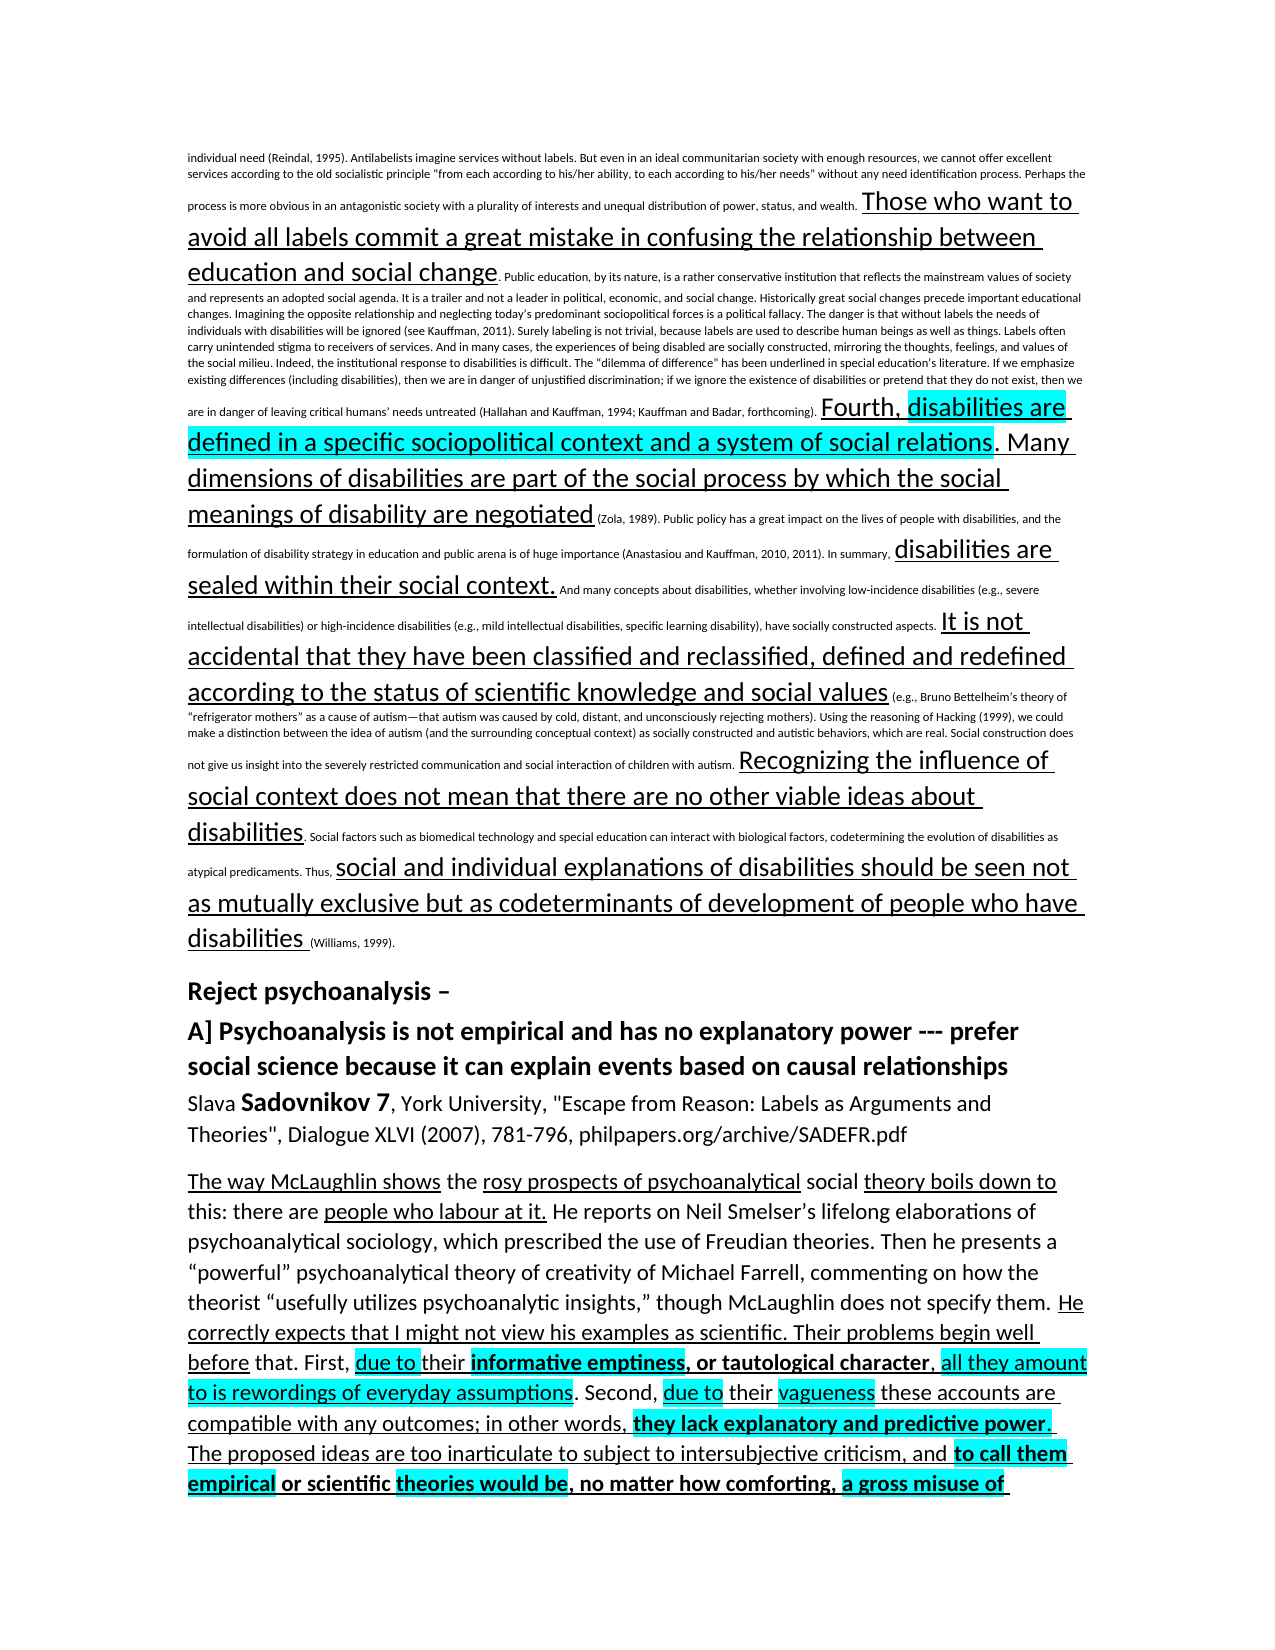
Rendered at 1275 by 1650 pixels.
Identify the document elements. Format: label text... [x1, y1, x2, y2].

text Slava Sadovnikov 7, York University, "Escape from Reason: Labels as Arguments and Theories", Dialogue XLVI (2007), 781-796, philpapers.org/archive/SADEFR.pdf [187, 1085, 1087, 1148]
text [187, 150, 1087, 955]
subtitle A] Psychoanalysis is not empirical and has no explanatory power --- prefer social science because it can explain events based on causal relationships [187, 1014, 1087, 1082]
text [187, 1167, 1087, 1497]
subtitle Reject psychoanalysis – [187, 974, 1087, 1007]
